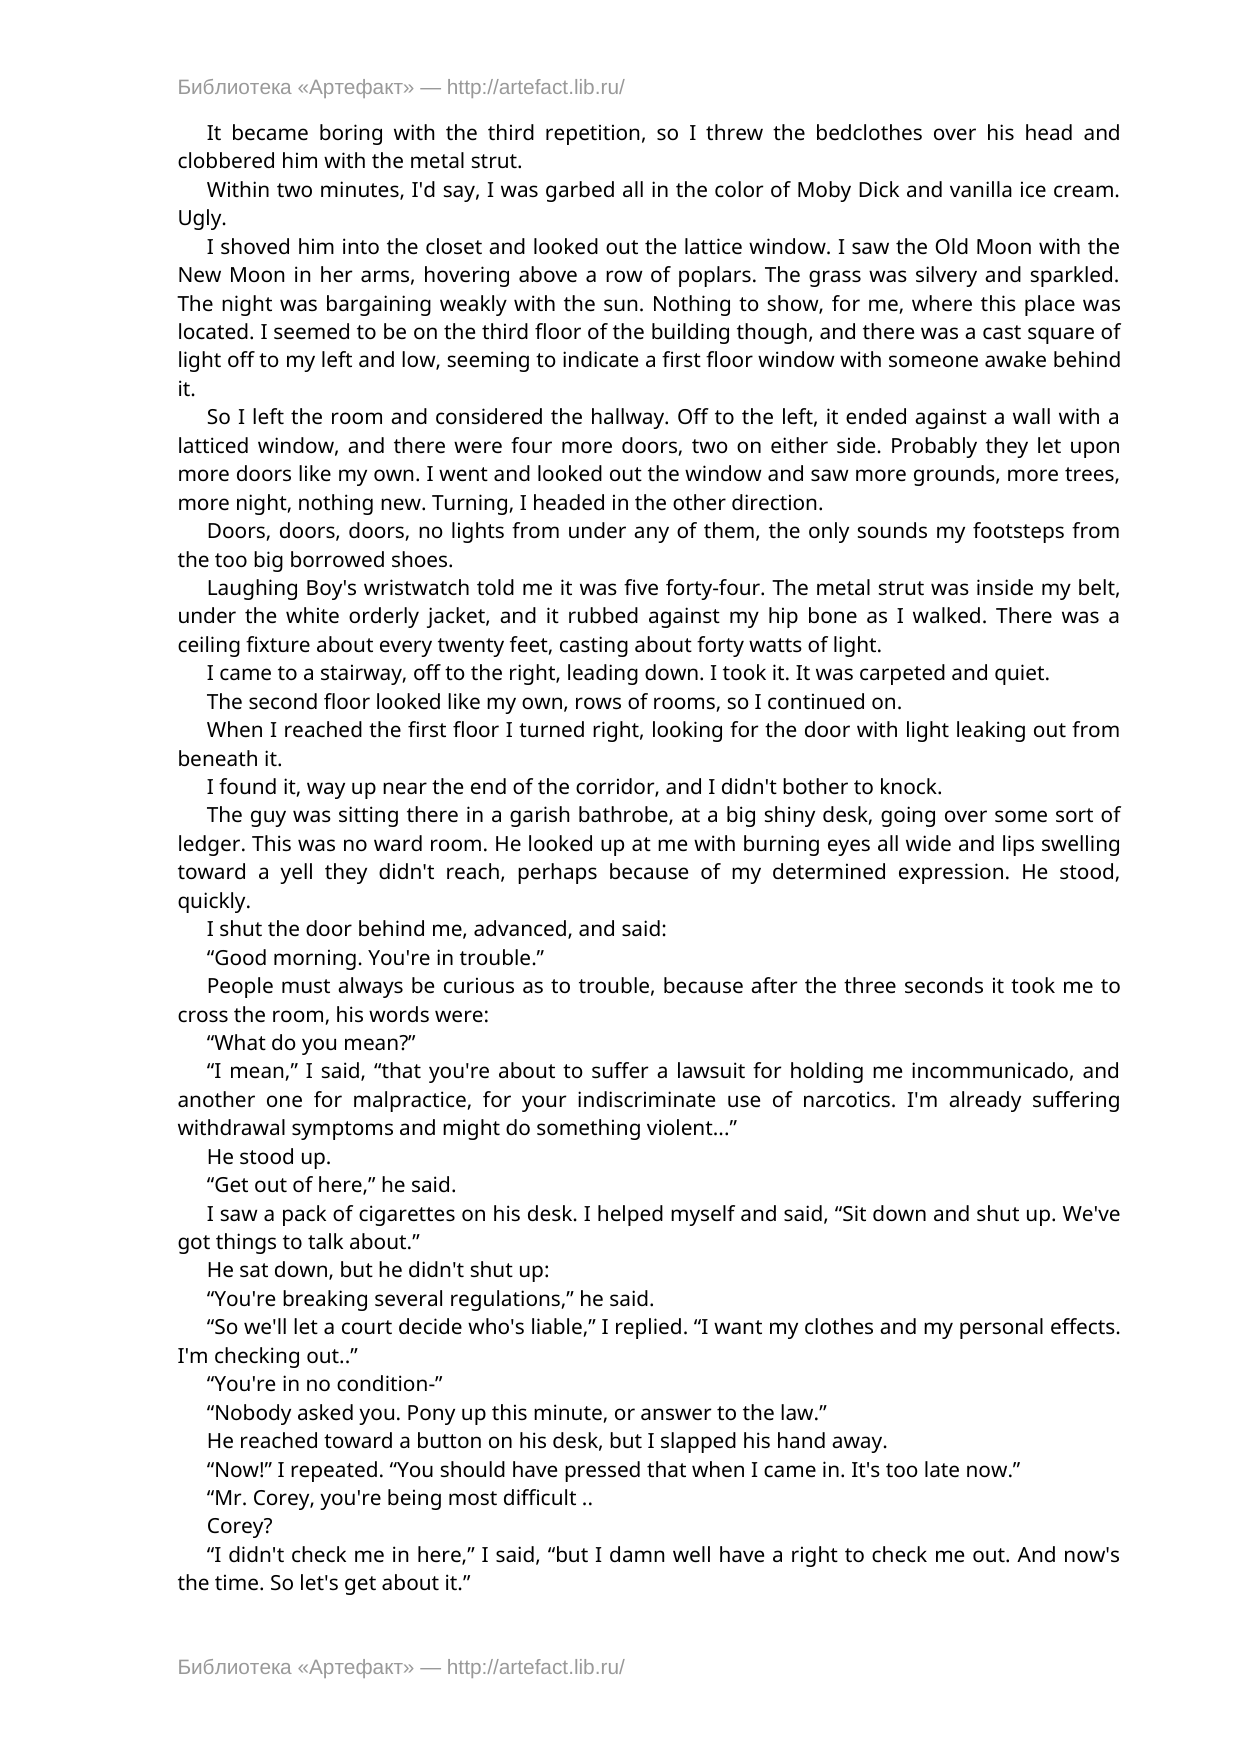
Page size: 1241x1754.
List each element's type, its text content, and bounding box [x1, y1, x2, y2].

text Laughing Boy's wristwatch told me it was five forty-four. The metal strut was inside my belt, under the white orderly jacket, and it rubbed against my hip bone as I walked. There was a ceiling fixture about every twenty feet, casting about forty watts of light. [177, 573, 1122, 658]
text “Now!” I repeated. “You should have pressed that when I came in. It's too late now.” [177, 1455, 1122, 1483]
text “Get out of here,” he said. [177, 1170, 1122, 1199]
text I shoved him into the closet and looked out the lattice window. I saw the Old Moon with the New Moon in her arms, hovering above a row of poplars. The grass was silvery and sparkled. The night was bargaining weakly with the sun. Nothing to show, for me, where this place was located. I seemed to be on the third floor of the building though, and there was a cast square of light off to my left and low, seeming to indicate a first floor window with someone awake behind it. [177, 232, 1122, 402]
text Within two minutes, I'd say, I was garbed all in the color of Moby Dick and vanilla ice cream. Ugly. [177, 175, 1122, 232]
text “Good morning. You're in trouble.” [177, 943, 1122, 971]
text The guy was sitting there in a garish bathrobe, at a big shiny desk, going over some sort of ledger. This was no ward room. He looked up at me with burning eyes all wide and lips swelling toward a yell they didn't reach, perhaps because of my determined expression. He stood, quickly. [177, 801, 1122, 914]
text He reached toward a button on his desk, but I slapped his hand away. [177, 1426, 1122, 1455]
text Corey? [177, 1512, 1122, 1540]
text I shut the door behind me, advanced, and said: [177, 914, 1122, 943]
text People must always be curious as to trouble, because after the three seconds it took me to cross the room, his words were: [177, 971, 1122, 1028]
text “I mean,” I said, “that you're about to suffer a lawsuit for holding me incommunicado, and another one for malpractice, for your indiscriminate use of narcotics. I'm already suffering withdrawal symptoms and might do something violent...” [177, 1057, 1122, 1142]
text He sat down, but he didn't shut up: [177, 1256, 1122, 1284]
text “So we'll let a court decide who's liable,” I replied. “I want my clothes and my personal effects. I'm checking out..” [177, 1312, 1122, 1369]
text The second floor looked like my own, rows of rooms, so I continued on. [177, 687, 1122, 715]
text “I didn't check me in here,” I said, “but I damn well have a right to check me out. And now's the time. So let's get about it.” [177, 1540, 1122, 1597]
text “You're breaking several regulations,” he said. [177, 1284, 1122, 1312]
text He stood up. [177, 1142, 1122, 1170]
text I found it, way up near the end of the corridor, and I didn't bother to knock. [177, 772, 1122, 801]
text Doors, doors, doors, no lights from under any of them, the only sounds my footsteps from the too big borrowed shoes. [177, 516, 1122, 573]
text It became boring with the third repetition, so I threw the bedclothes over his head and clobbered him with the metal strut. [177, 118, 1122, 175]
text When I reached the first floor I turned right, looking for the door with light leaking out from beneath it. [177, 715, 1122, 772]
text I saw a pack of cigarettes on his desk. I helped myself and said, “Sit down and shut up. We've got things to talk about.” [177, 1199, 1122, 1256]
text I came to a stairway, off to the right, leading down. I took it. It was carpeted and quiet. [177, 658, 1122, 687]
text “Mr. Corey, you're being most difficult .. [177, 1483, 1122, 1512]
text “You're in no condition-” [177, 1369, 1122, 1398]
text So I left the room and considered the hallway. Off to the left, it ended against a wall with a latticed window, and there were four more doors, two on either side. Probably they let upon more doors like my own. I went and looked out the window and saw more grounds, more trees, more night, nothing new. Turning, I headed in the other direction. [177, 402, 1122, 516]
text “What do you mean?” [177, 1028, 1122, 1057]
text “Nobody asked you. Pony up this minute, or answer to the law.” [177, 1398, 1122, 1426]
